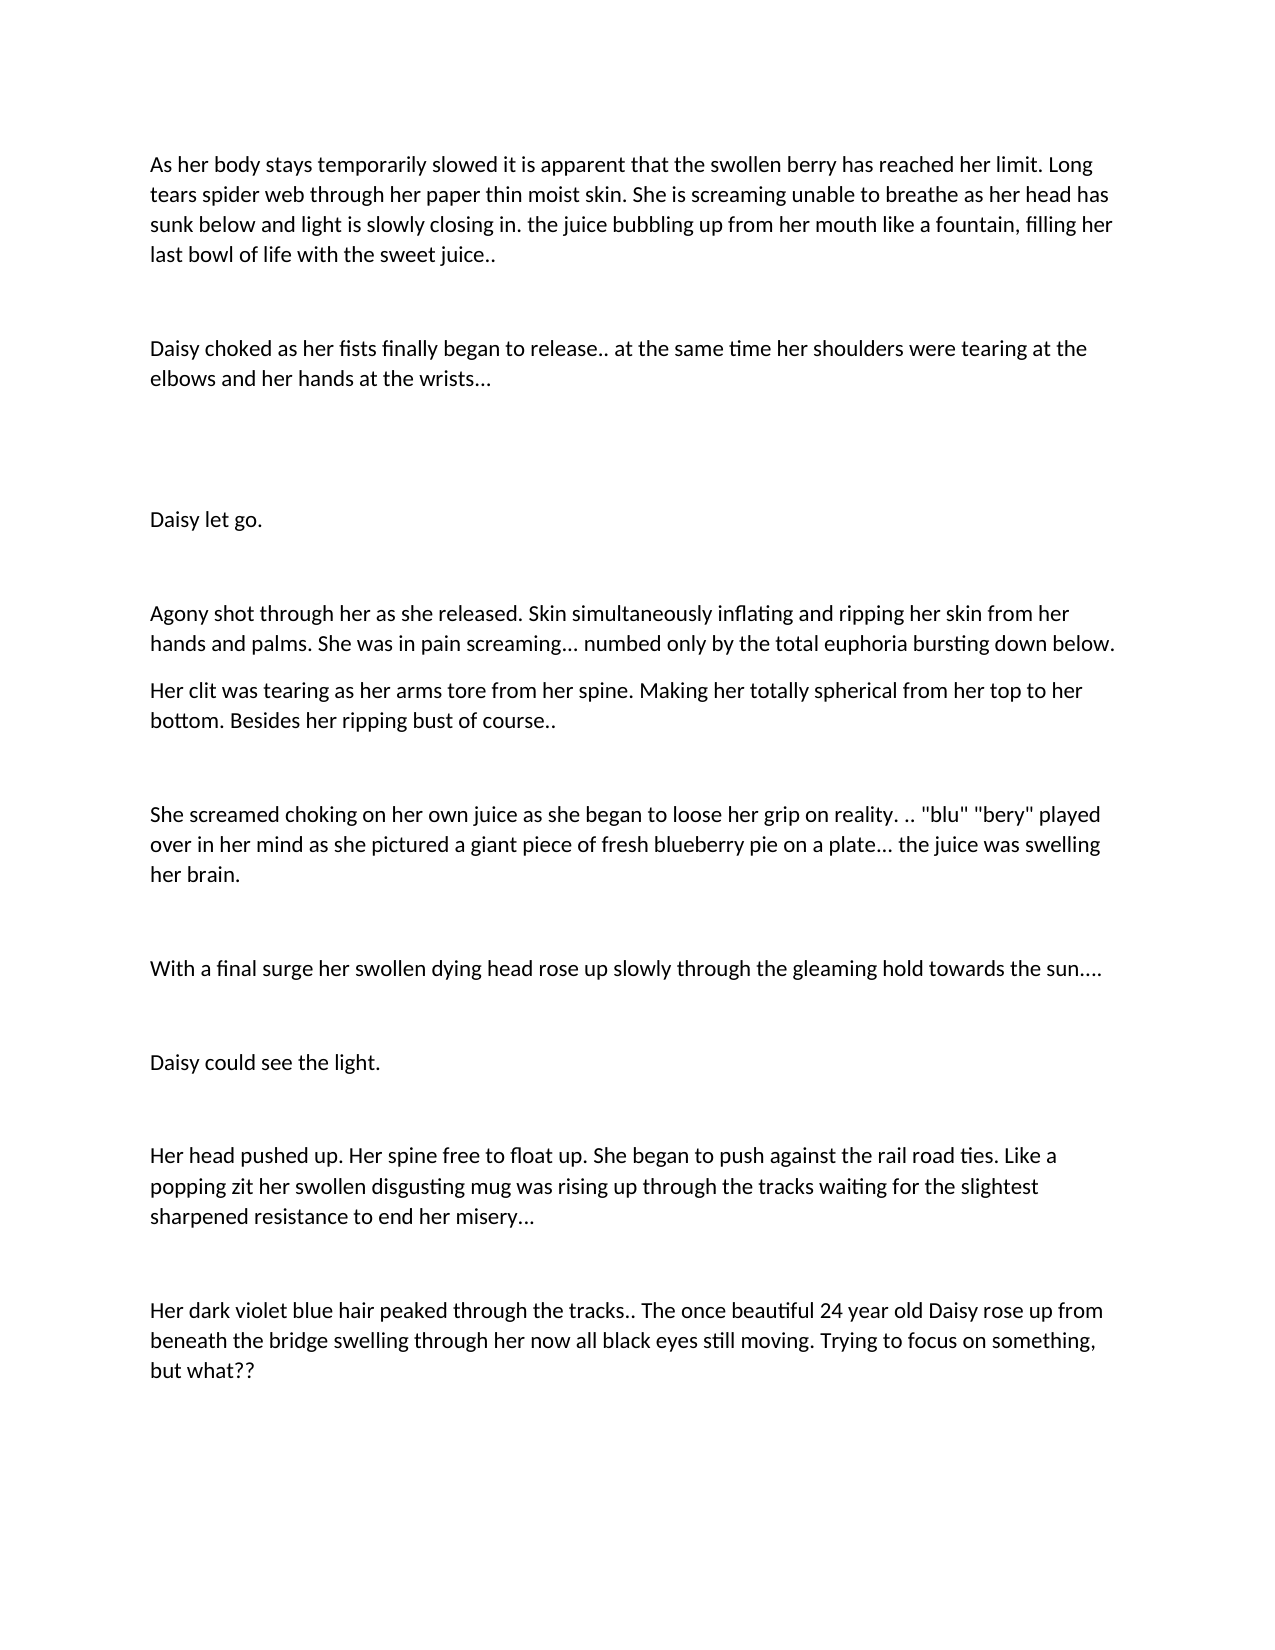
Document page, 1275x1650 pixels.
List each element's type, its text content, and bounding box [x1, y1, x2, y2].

text Daisy choked as her fists finally began to release.. at the same time her shoulders were tearing at the elbows and her hands at the wrists... [150, 334, 1125, 393]
text Agony shot through her as she released. Skin simultaneously inflating and ripping her skin from her hands and palms. She was in pain screaming... numbed only by the total euphoria bursting down below. [150, 599, 1125, 657]
text Daisy could see the light. [150, 1048, 1125, 1076]
text Her clit was tearing as her arms tore from her spine. Making her totally spherical from her top to her bottom. Besides her ripping bust of course.. [150, 676, 1125, 734]
text Daisy let go. [150, 505, 1125, 533]
text Her dark violet blue hair peaked through the tracks.. The once beautiful 24 year old Daisy rose up from beneath the bridge swelling through her now all black eyes still moving. Trying to focus on something, but what?? [150, 1296, 1125, 1384]
text As her body stays temporarily slowed it is apparent that the swollen berry has reached her limit. Long tears spider web through her paper thin moist skin. She is screaming unable to breathe as her head has sunk below and light is slowly closing in. the juice bubbling up from her mouth like a fountain, filling her last bowl of life with the sweet juice.. [150, 150, 1125, 269]
text Her head pushed up. Her spine free to float up. She began to push against the rail road ties. Like a popping zit her swollen disgusting mug was rising up through the tracks waiting for the slightest sharpened resistance to end her misery... [150, 1142, 1125, 1230]
text With a final surge her swollen dying head rose up slowly through the gleaming hold towards the sun.... [150, 954, 1125, 982]
text She screamed choking on her own juice as she began to loose her grip on reality. .. "blu" "bery" played over in her mind as she pictured a giant piece of fresh blueberry pie on a plate... the juice was swelling her brain. [150, 800, 1125, 888]
